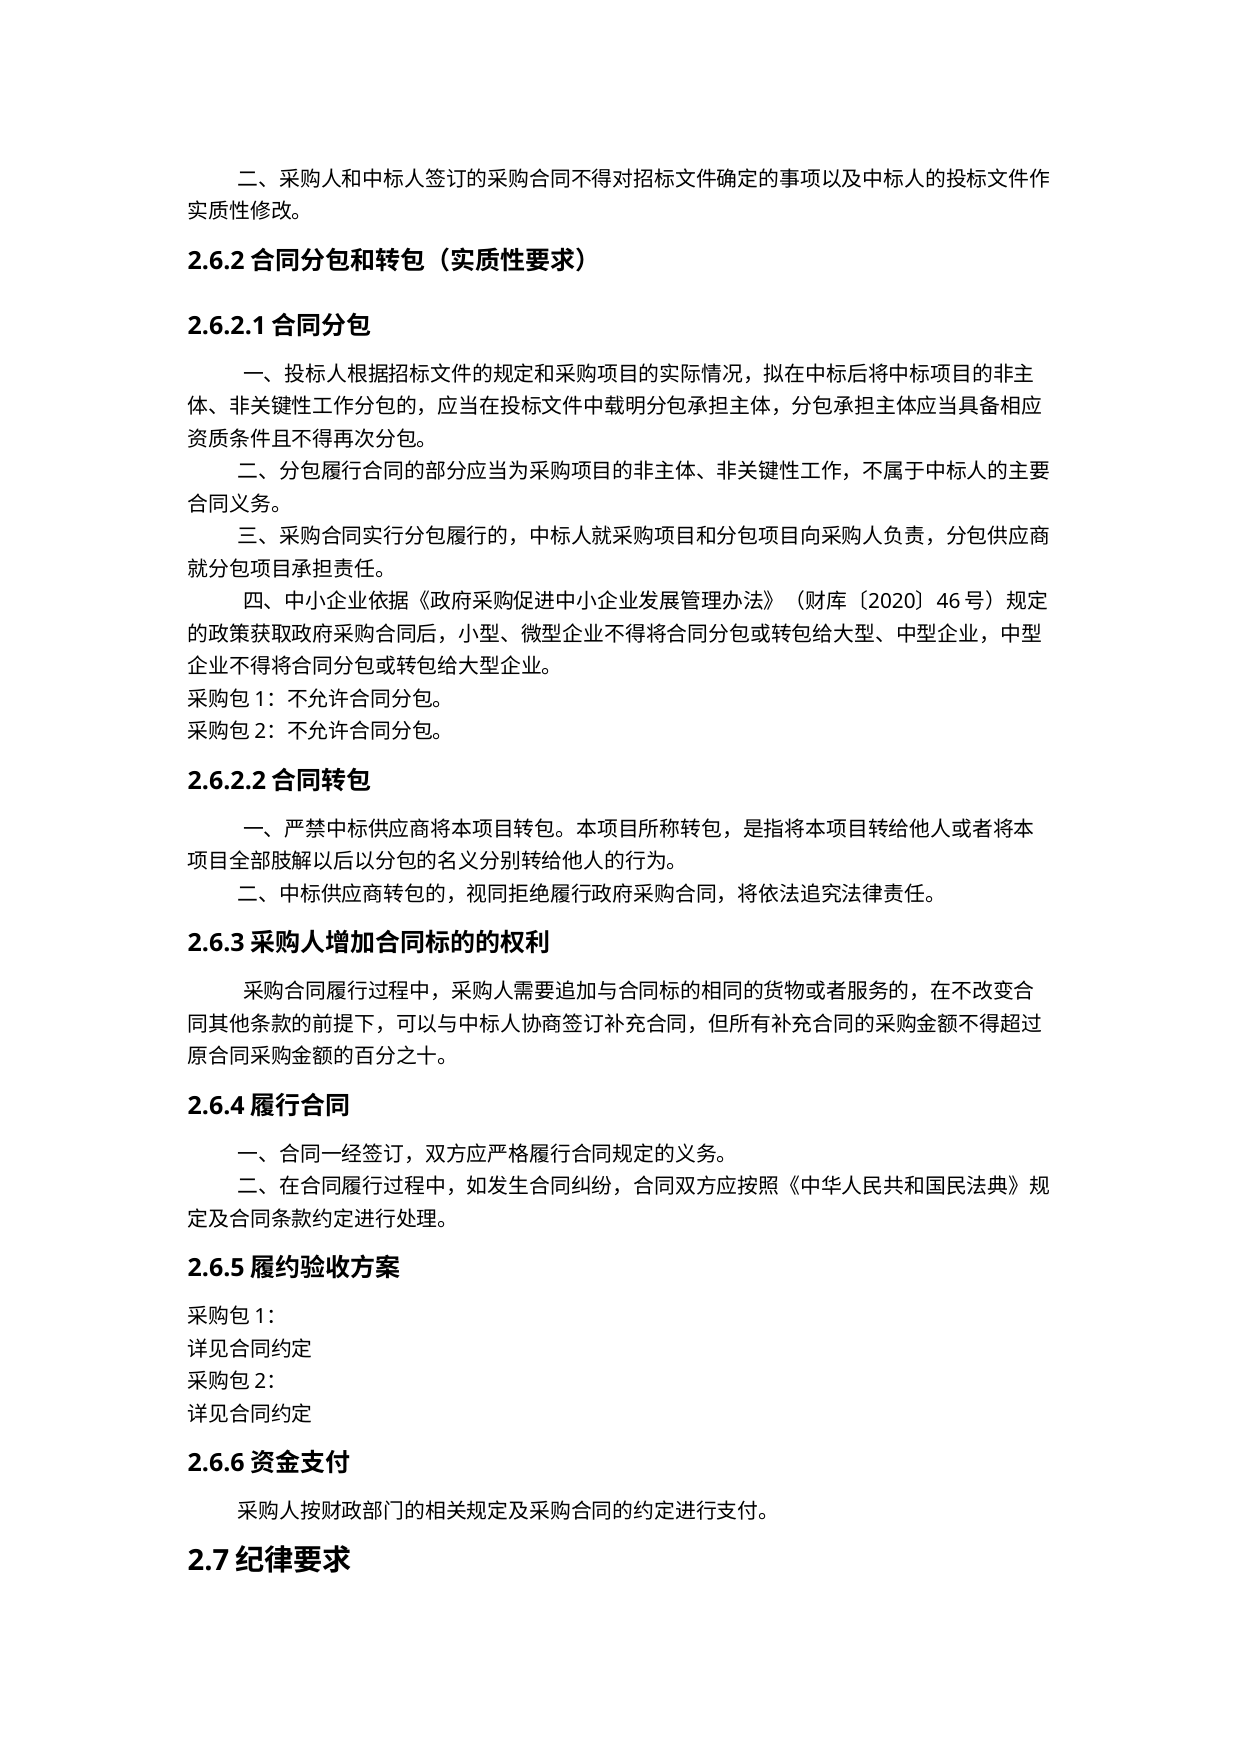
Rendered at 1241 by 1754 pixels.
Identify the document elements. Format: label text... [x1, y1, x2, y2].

text 采购包2：不允许合同分包。 [187, 714, 1053, 747]
text 2.6.2合同分包和转包（实质性要求） [187, 227, 1053, 292]
text 采购人按财政部门的相关规定及采购合同的约定进行支付。 [187, 1494, 1053, 1527]
text 一、合同一经签订，双方应严格履行合同规定的义务。 [187, 1137, 1053, 1169]
text 2.6.5履约验收方案 [187, 1234, 1053, 1299]
text 详见合同约定 [187, 1332, 1053, 1364]
text 2.6.4履行合同 [187, 1072, 1053, 1137]
text 2.6.2.2合同转包 [187, 747, 1053, 812]
text 2.6.6资金支付 [187, 1429, 1053, 1494]
text 采购包1： [187, 1299, 1053, 1332]
text 二、中标供应商转包的，视同拒绝履行政府采购合同，将依法追究法律责任。 [187, 877, 1053, 909]
text 二、分包履行合同的部分应当为采购项目的非主体、非关键性工作，不属于中标人的主要合同义务。 [187, 454, 1053, 519]
text 二、在合同履行过程中，如发生合同纠纷，合同双方应按照《中华人民共和国民法典》规定及合同条款约定进行处理。 [187, 1169, 1053, 1234]
text 详见合同约定 [187, 1397, 1053, 1429]
text 三、采购合同实行分包履行的，中标人就采购项目和分包项目向采购人负责，分包供应商就分包项目承担责任。 [187, 519, 1053, 584]
text 2.6.2.1合同分包 [187, 292, 1053, 357]
text 2.7纪律要求 [187, 1527, 1053, 1592]
text 一、严禁中标供应商将本项目转包。本项目所称转包，是指将本项目转给他人或者将本项目全部肢解以后以分包的名义分别转给他人的行为。 [187, 812, 1053, 877]
text 一、投标人根据招标文件的规定和采购项目的实际情况，拟在中标后将中标项目的非主体、非关键性工作分包的，应当在投标文件中载明分包承担主体，分包承担主体应当具备相应资质条件且不得再次分包。 [187, 357, 1053, 454]
text 2.6.3采购人增加合同标的的权利 [187, 909, 1053, 974]
text 采购包2： [187, 1364, 1053, 1397]
text 采购合同履行过程中，采购人需要追加与合同标的相同的货物或者服务的，在不改变合同其他条款的前提下，可以与中标人协商签订补充合同，但所有补充合同的采购金额不得超过原合同采购金额的百分之十。 [187, 974, 1053, 1072]
text 采购包1：不允许合同分包。 [187, 682, 1053, 714]
text 二、采购人和中标人签订的采购合同不得对招标文件确定的事项以及中标人的投标文件作实质性修改。 [187, 162, 1053, 227]
text 四、中小企业依据《政府采购促进中小企业发展管理办法》（财库〔2020〕46号）规定的政策获取政府采购合同后，小型、微型企业不得将合同分包或转包给大型、中型企业，中型企业不得将合同分包或转包给大型企业。 [187, 584, 1053, 682]
